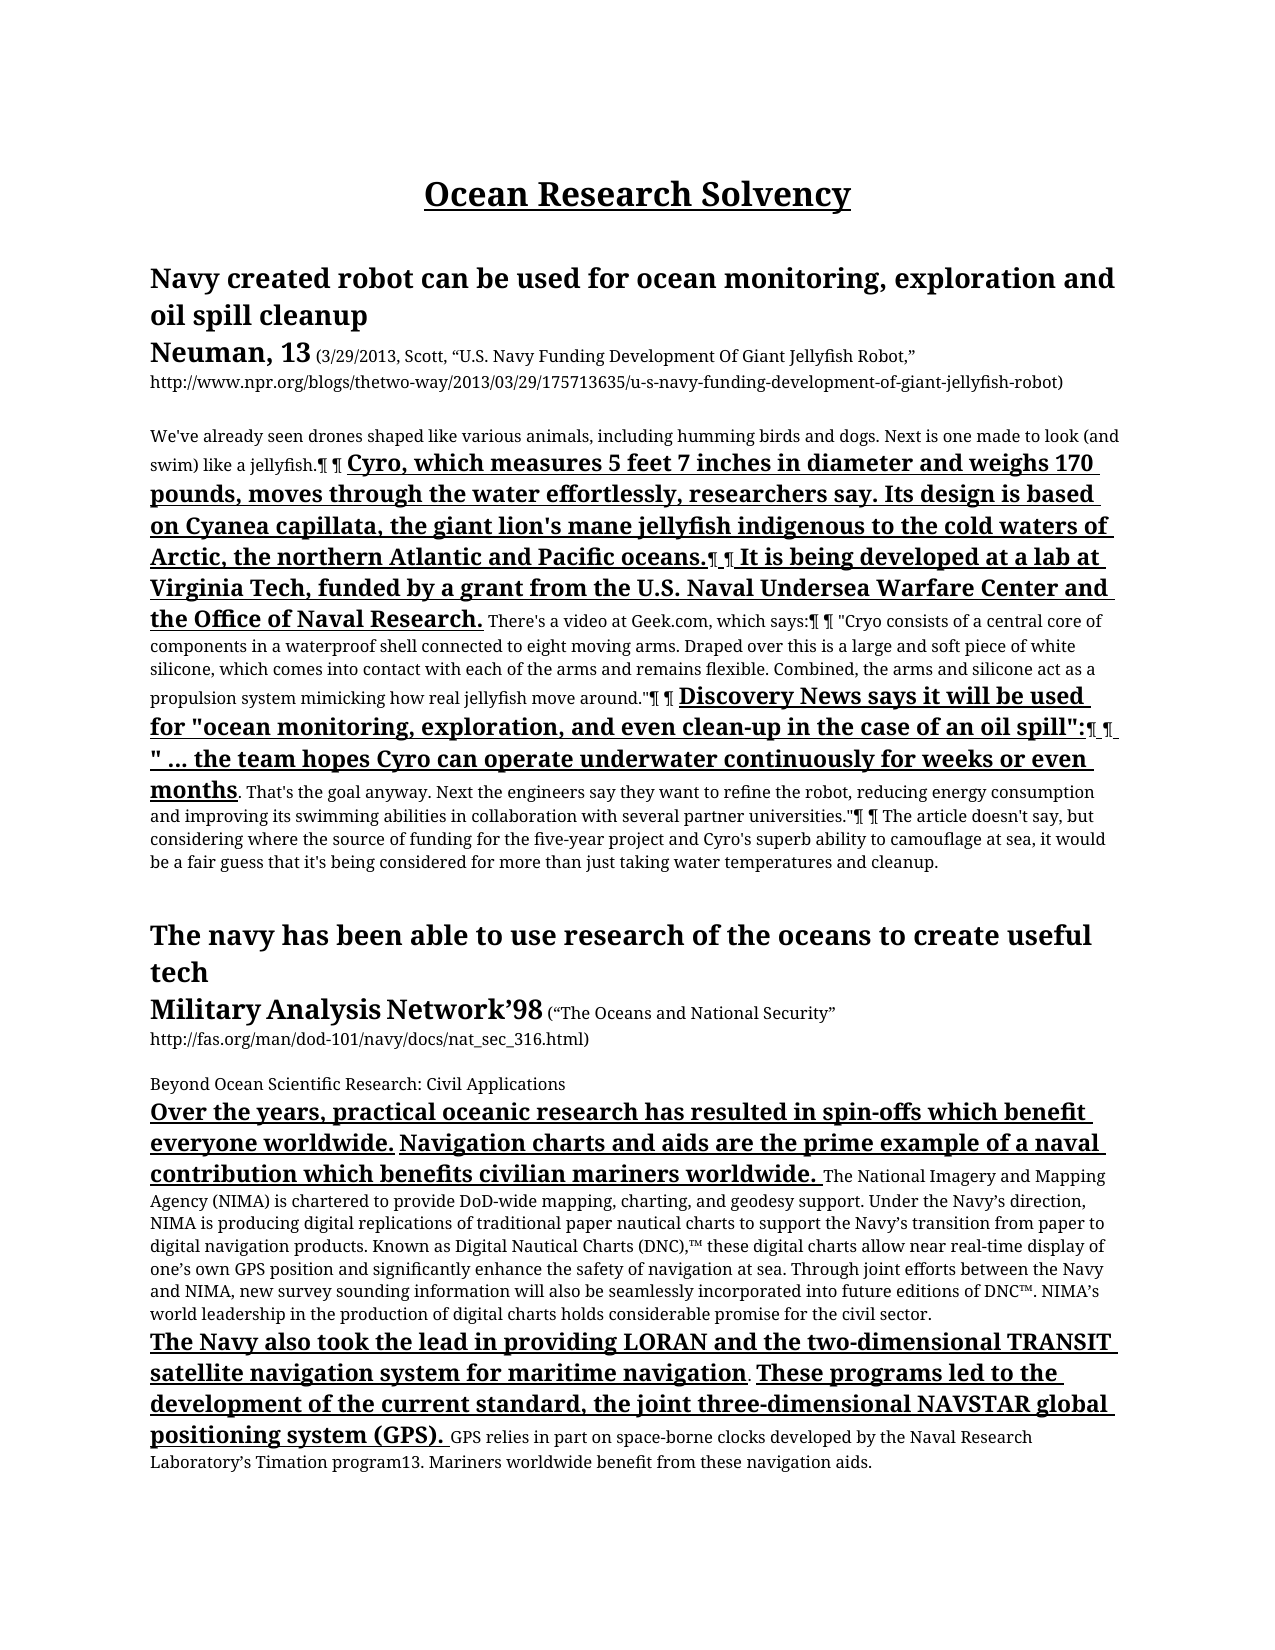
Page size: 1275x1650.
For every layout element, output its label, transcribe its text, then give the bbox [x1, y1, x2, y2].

text Military Analysis Network’98 (“The Oceans and National Security” http://fas.org/man/dod-101/navy/docs/nat_sec_316.html) [150, 990, 1125, 1050]
text Beyond Ocean Scientific Research: Civil Applications [150, 1073, 1125, 1095]
subtitle Navy created robot can be used for ocean monitoring, exploration and oil spill cleanup [150, 260, 1125, 333]
subtitle Ocean Research Solvency [150, 171, 1125, 216]
text Neuman, 13 (3/29/2013, Scott, “U.S. Navy Funding Development Of Giant Jellyfish Robot,” http://www.npr.org/blogs/thetwo-way/2013/03/29/175713635/u-s-navy-funding-development-of-giant-jellyfish-robot) [150, 333, 1125, 393]
subtitle The navy has been able to use research of the oceans to create useful tech [150, 917, 1125, 990]
text We've already seen drones shaped like various animals, including humming birds and dogs. Next is one made to look (and swim) like a jellyfish.¶ ¶ Cyro, which measures 5 feet 7 inches in diameter and weighs 170 pounds, moves through the water effortlessly, researchers say. Its design is based on Cyanea capillata, the giant lion's mane jellyfish indigenous to the cold waters of Arctic, the northern Atlantic and Pacific oceans.¶ ¶ It is being developed at a lab at Virginia Tech, funded by a grant from the U.S. Naval Undersea Warfare Center and the Office of Naval Research. There's a video at Geek.com, which says:¶ ¶ "Cryo consists of a central core of components in a waterproof shell connected to eight moving arms. Draped over this is a large and soft piece of white silicone, which comes into contact with each of the arms and remains flexible. Combined, the arms and silicone act as a propulsion system mimicking how real jellyfish move around."¶ ¶ Discovery News says it will be used for "ocean monitoring, exploration, and even clean-up in the case of an oil spill":¶ ¶ " ... the team hopes Cyro can operate underwater continuously for weeks or even months. That's the goal anyway. Next the engineers say they want to refine the robot, reducing energy consumption and improving its swimming abilities in collaboration with several partner universities."¶ ¶ The article doesn't say, but considering where the source of funding for the five-year project and Cyro's superb ability to camouflage at sea, it would be a fair guess that it's being considered for more than just taking water temperatures and cleanup. [150, 424, 1125, 873]
text The Navy also took the lead in providing LORAN and the two-dimensional TRANSIT satellite navigation system for maritime navigation. These programs led to the development of the current standard, the joint three-dimensional NAVSTAR global positioning system (GPS). GPS relies in part on space-borne clocks developed by the Naval Research Laboratory’s Timation program13. Mariners worldwide benefit from these navigation aids. [150, 1325, 1125, 1473]
text Over the years, practical oceanic research has resulted in spin-offs which benefit everyone worldwide. Navigation charts and aids are the prime example of a naval contribution which benefits civilian mariners worldwide. The National Imagery and Mapping Agency (NIMA) is chartered to provide DoD-wide mapping, charting, and geodesy support. Under the Navy’s direction, NIMA is producing digital replications of traditional paper nautical charts to support the Navy’s transition from paper to digital navigation products. Known as Digital Nautical Charts (DNC),™ these digital charts allow near real-time display of one’s own GPS position and significantly enhance the safety of navigation at sea. Through joint efforts between the Navy and NIMA, new survey sounding information will also be seamlessly incorporated into future editions of DNC™. NIMA’s world leadership in the production of digital charts holds considerable promise for the civil sector. [150, 1095, 1125, 1325]
